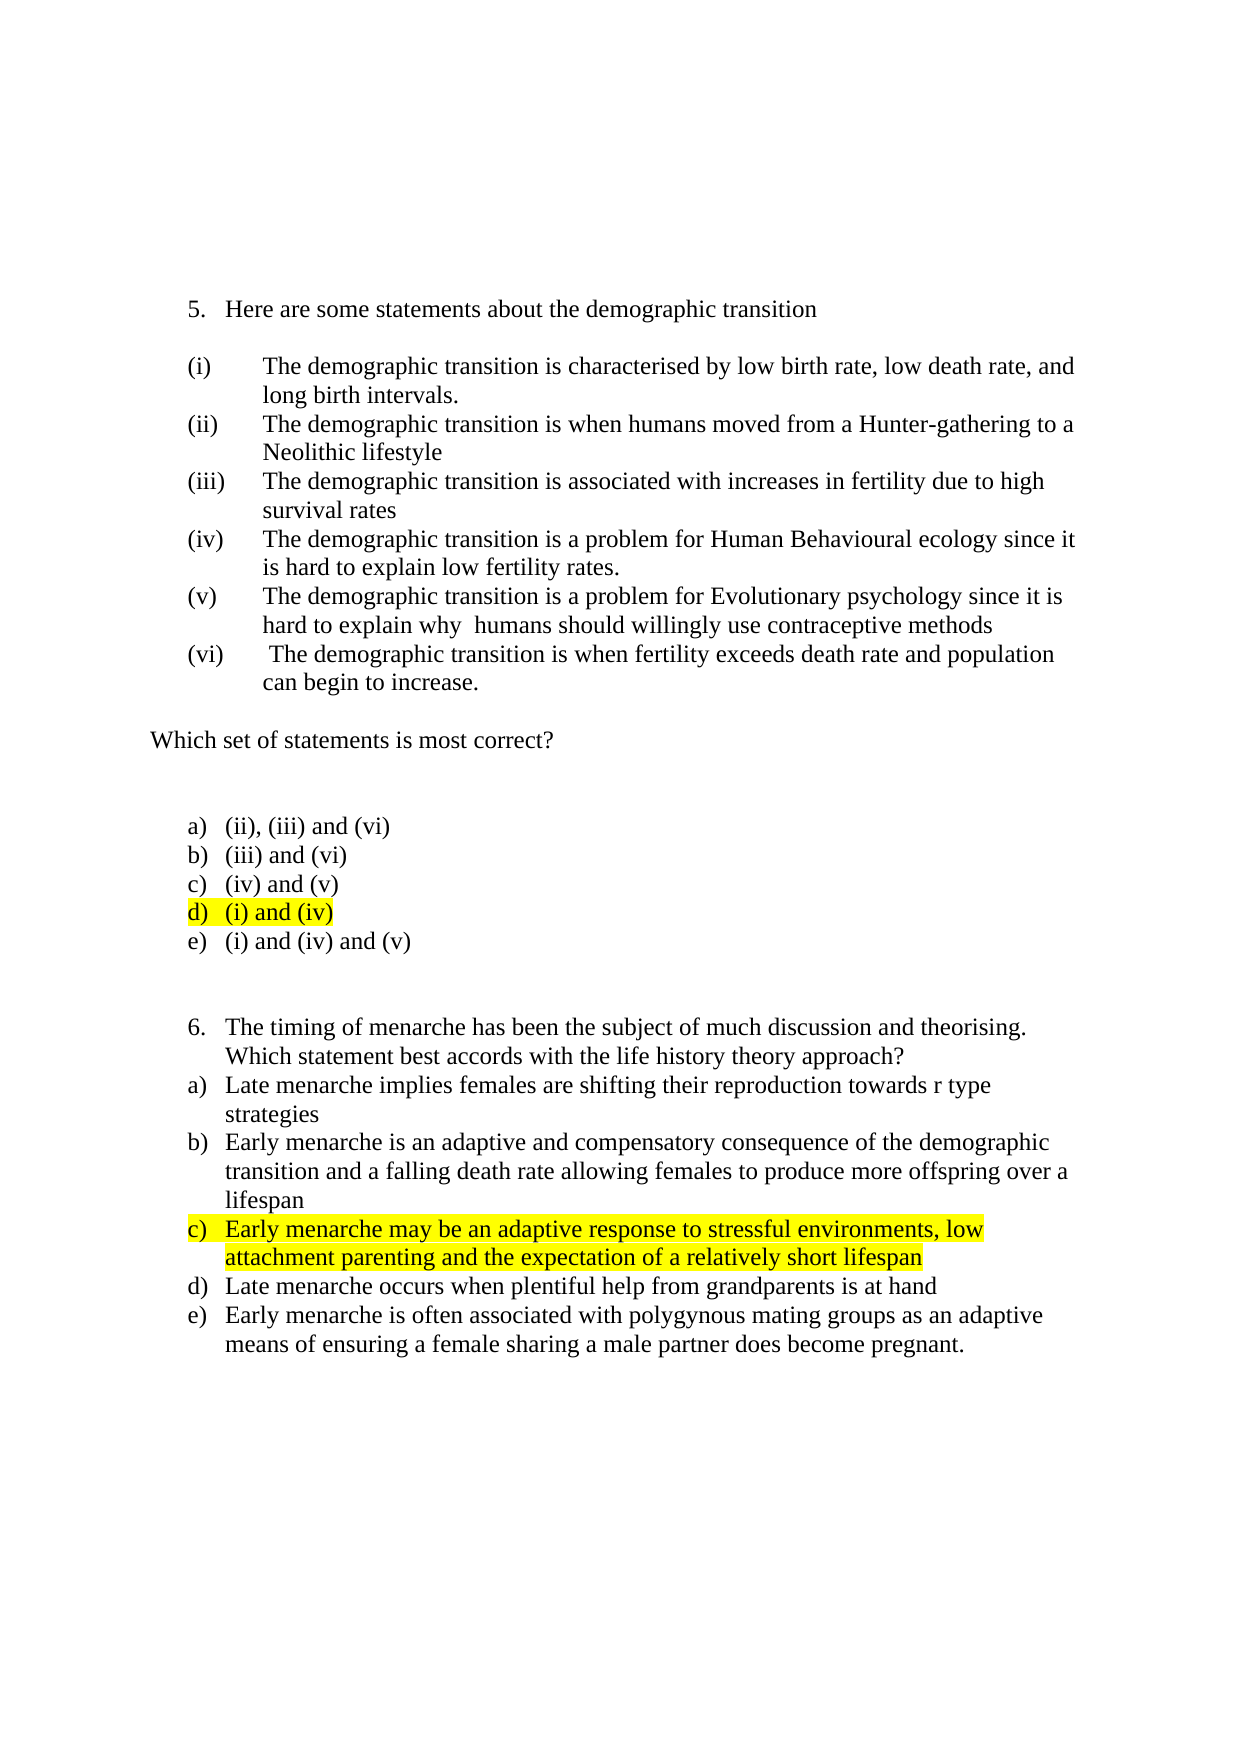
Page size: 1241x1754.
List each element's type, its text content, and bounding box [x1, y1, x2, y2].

list The timing of menarche has been the subject of much discussion and theorising. Which statement best accords with the life history theory approach? [187, 1012, 1090, 1070]
list (ii), (iii) and (vi) [187, 811, 1090, 840]
list The demographic transition is a problem for Human Behavioural ecology since it is hard to explain low fertility rates. [187, 524, 1090, 581]
list Early menarche is often associated with polygynous mating groups as an adaptive means of ensuring a female sharing a male partner does become pregnant. [187, 1300, 1090, 1357]
list (iv) and (v) [187, 869, 1090, 897]
list (iii) and (vi) [187, 840, 1090, 869]
list (i) and (iv) [187, 897, 1090, 926]
list The demographic transition is associated with increases in fertility due to high survival rates [187, 466, 1090, 524]
list Late menarche occurs when plentiful help from grandparents is at hand [187, 1271, 1090, 1300]
list The demographic transition is a problem for Evolutionary psychology since it is hard to explain why humans should willingly use contraceptive methods [187, 581, 1090, 639]
list The demographic transition is when humans moved from a Hunter-gathering to a Neolithic lifestyle [187, 409, 1090, 466]
list Early menarche is an adaptive and compensatory consequence of the demographic transition and a falling death rate allowing females to produce more offspring over a lifespan [187, 1127, 1090, 1214]
list (i) and (iv) and (v) [187, 926, 1090, 955]
list Early menarche may be an adaptive response to stressful environments, low attachment parenting and the expectation of a relatively short lifespan [187, 1214, 1090, 1271]
list The demographic transition is characterised by low birth rate, low death rate, and long birth intervals. [187, 351, 1090, 409]
list The demographic transition is when fertility exceeds death rate and population can begin to increase. [187, 639, 1090, 696]
list Here are some statements about the demographic transition [187, 294, 1090, 322]
list Late menarche implies females are shifting their reproduction towards r type strategies [187, 1070, 1090, 1127]
text Which set of statements is most correct? [150, 725, 1090, 754]
